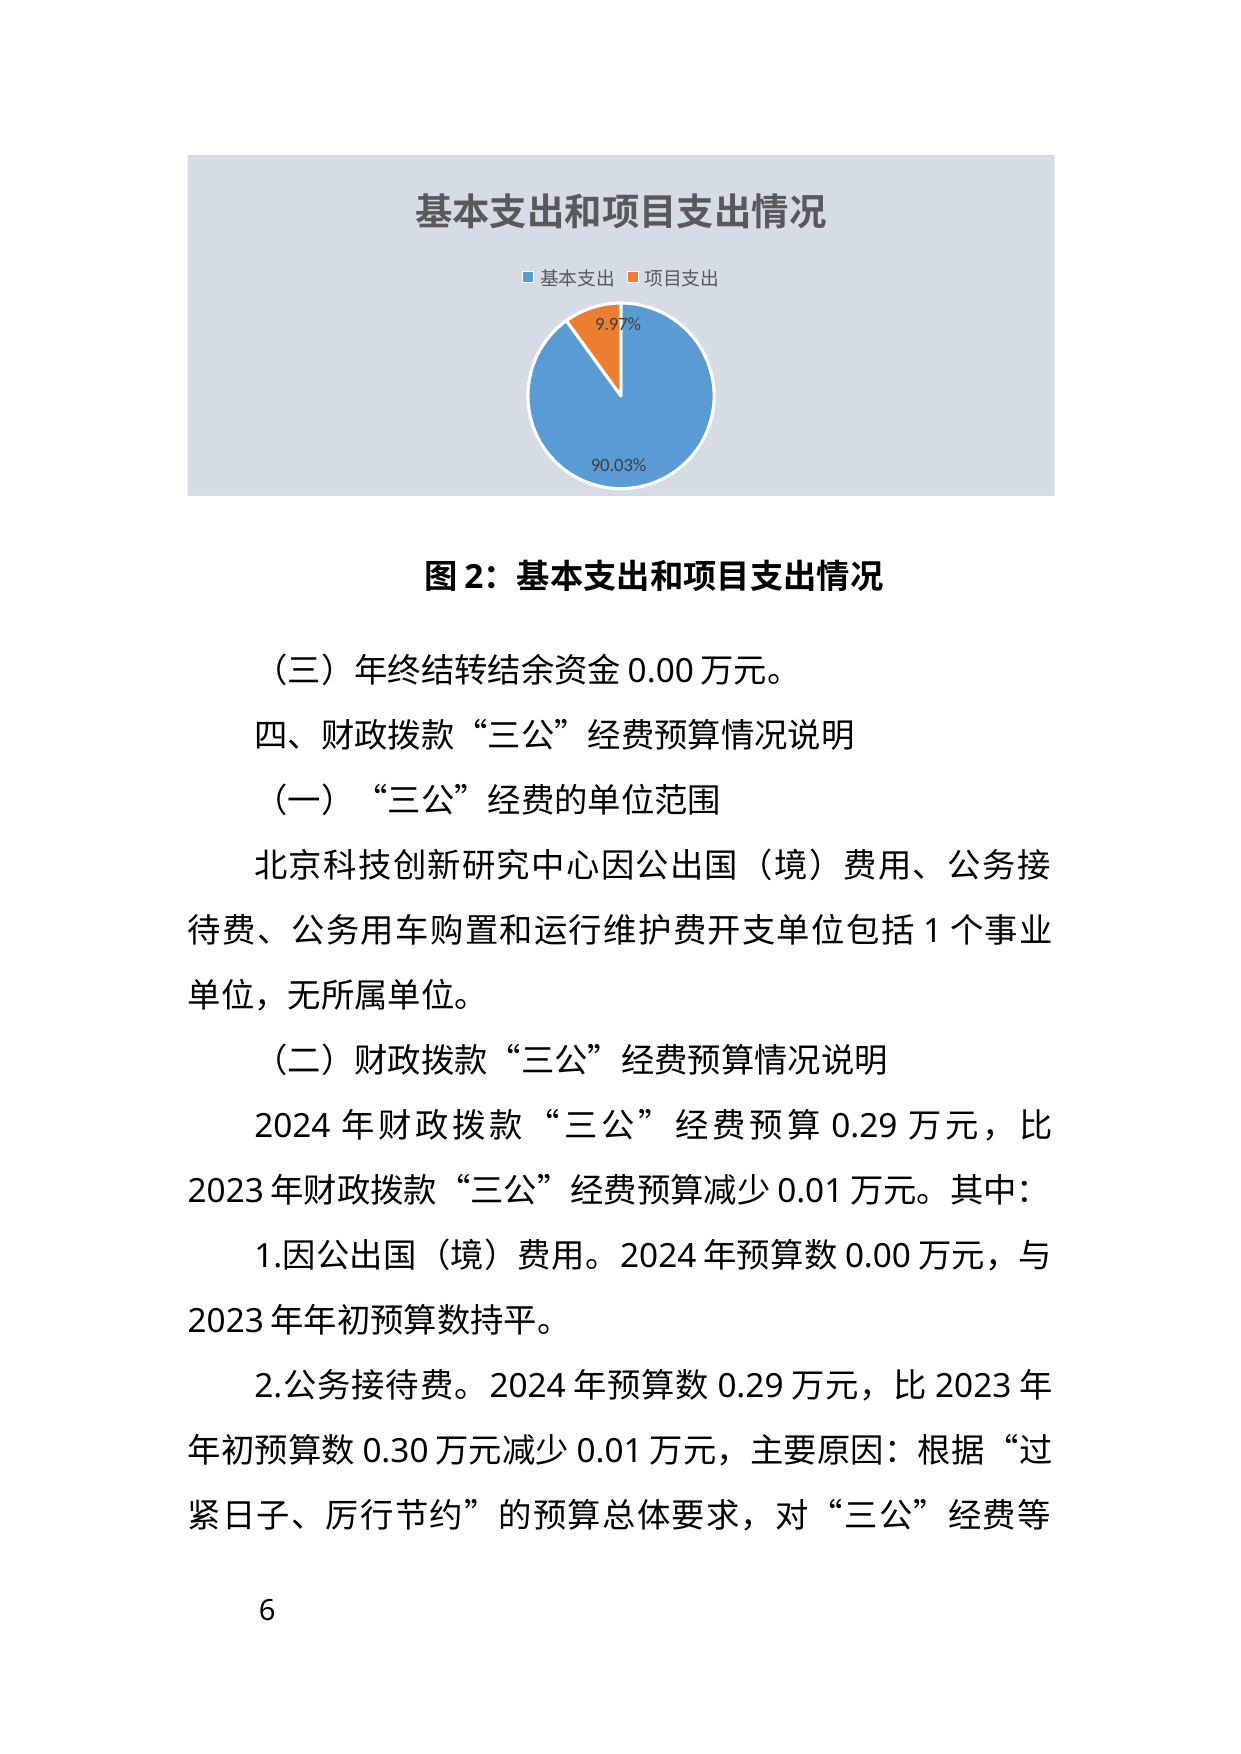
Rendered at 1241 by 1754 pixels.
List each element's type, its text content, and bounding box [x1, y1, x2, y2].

text （一）“三公”经费的单位范围 [187, 766, 1053, 831]
text 2024年财政拨款“三公”经费预算0.29万元，比2023年财政拨款“三公”经费预算减少0.01万元。其中： [187, 1091, 1053, 1221]
list 1.因公出国（境）费用。2024年预算数0.00万元，与2023年年初预算数持平。 [187, 1221, 1053, 1351]
subtitle 图2：基本支出和项目支出情况 [187, 541, 1053, 606]
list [187, 1351, 1053, 1546]
list 年终结转结余资金0.00万元。 [187, 636, 1053, 701]
text 北京科技创新研究中心因公出国（境）费用、公务接待费、公务用车购置和运行维护费开支单位包括1个事业单位，无所属单位。 [187, 831, 1053, 1026]
text 四、财政拨款“三公”经费预算情况说明 [187, 701, 1053, 766]
text （二）财政拨款“三公”经费预算情况说明 [187, 1026, 1053, 1091]
